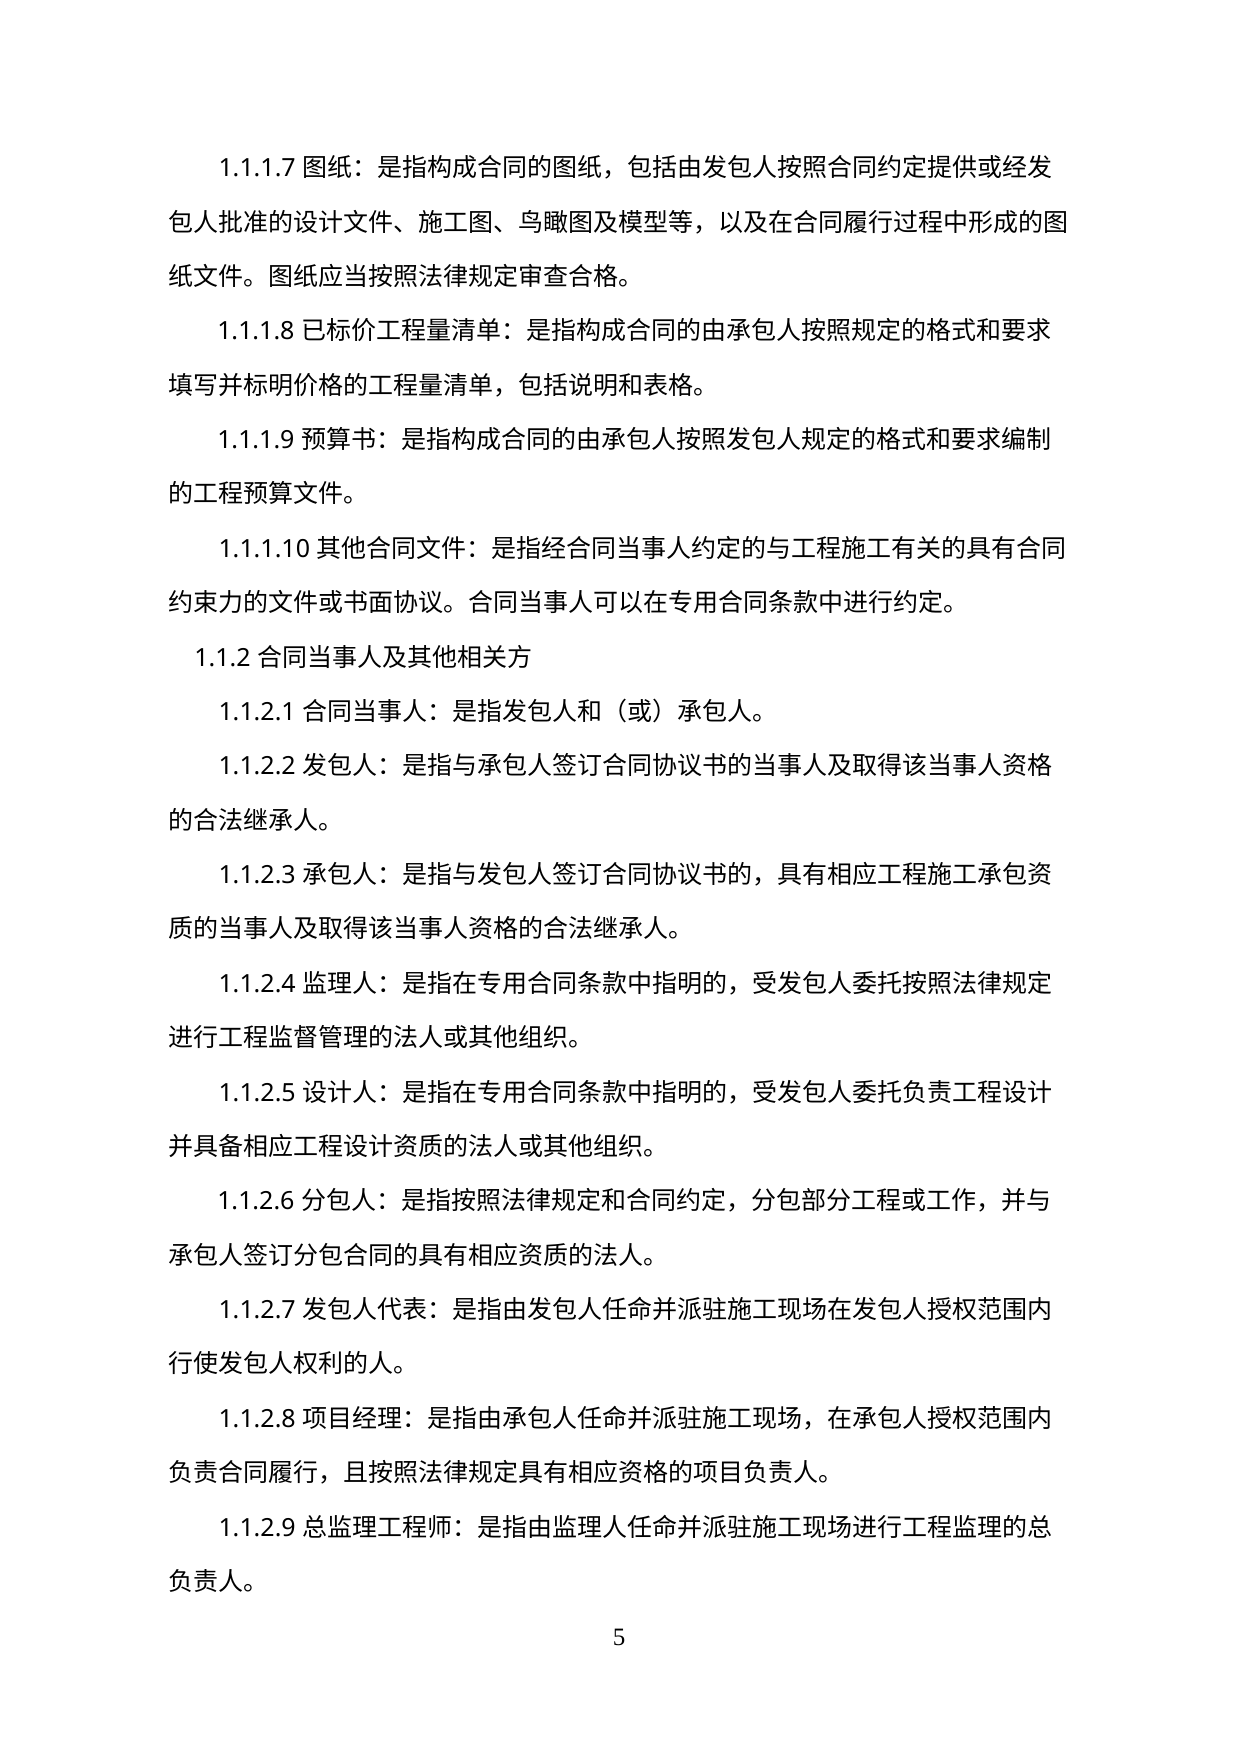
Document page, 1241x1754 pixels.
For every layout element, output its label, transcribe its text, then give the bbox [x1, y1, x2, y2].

text 1.1.1.8 已标价工程量清单：是指构成合同的由承包人按照规定的格式和要求填写并标明价格的工程量清单，包括说明和表格。 [168, 311, 1069, 401]
text 1.1.2.4 监理人：是指在专用合同条款中指明的，受发包人委托按照法律规定进行工程监督管理的法人或其他组织。 [168, 963, 1069, 1054]
text 1.1.2.2 发包人：是指与承包人签订合同协议书的当事人及取得该当事人资格的合法继承人。 [168, 746, 1069, 836]
text 1.1.1.7 图纸：是指构成合同的图纸，包括由发包人按照合同约定提供或经发包人批准的设计文件、施工图、鸟瞰图及模型等，以及在合同履行过程中形成的图纸文件。图纸应当按照法律规定审查合格。 [168, 148, 1069, 293]
text 1.1.2.9 总监理工程师：是指由监理人任命并派驻施工现场进行工程监理的总负责人。 [168, 1507, 1069, 1598]
text 1.1.2.8 项目经理：是指由承包人任命并派驻施工现场，在承包人授权范围内负责合同履行，且按照法律规定具有相应资格的项目负责人。 [168, 1398, 1069, 1489]
text 1.1.2.5 设计人：是指在专用合同条款中指明的，受发包人委托负责工程设计并具备相应工程设计资质的法人或其他组织。 [168, 1072, 1069, 1163]
text 1.1.2.3 承包人：是指与发包人签订合同协议书的，具有相应工程施工承包资质的当事人及取得该当事人资格的合法继承人。 [168, 854, 1069, 945]
text 1.1.1.9 预算书：是指构成合同的由承包人按照发包人规定的格式和要求编制的工程预算文件。 [168, 419, 1069, 510]
text 1.1.2 合同当事人及其他相关方 [168, 637, 1069, 673]
text 1.1.1.10 其他合同文件：是指经合同当事人约定的与工程施工有关的具有合同约束力的文件或书面协议。合同当事人可以在专用合同条款中进行约定。 [168, 528, 1069, 619]
text 1.1.2.6 分包人：是指按照法律规定和合同约定，分包部分工程或工作，并与承包人签订分包合同的具有相应资质的法人。 [168, 1181, 1069, 1271]
text 1.1.2.1 合同当事人：是指发包人和（或）承包人。 [168, 691, 1069, 728]
text 1.1.2.7 发包人代表：是指由发包人任命并派驻施工现场在发包人授权范围内行使发包人权利的人。 [168, 1289, 1069, 1380]
